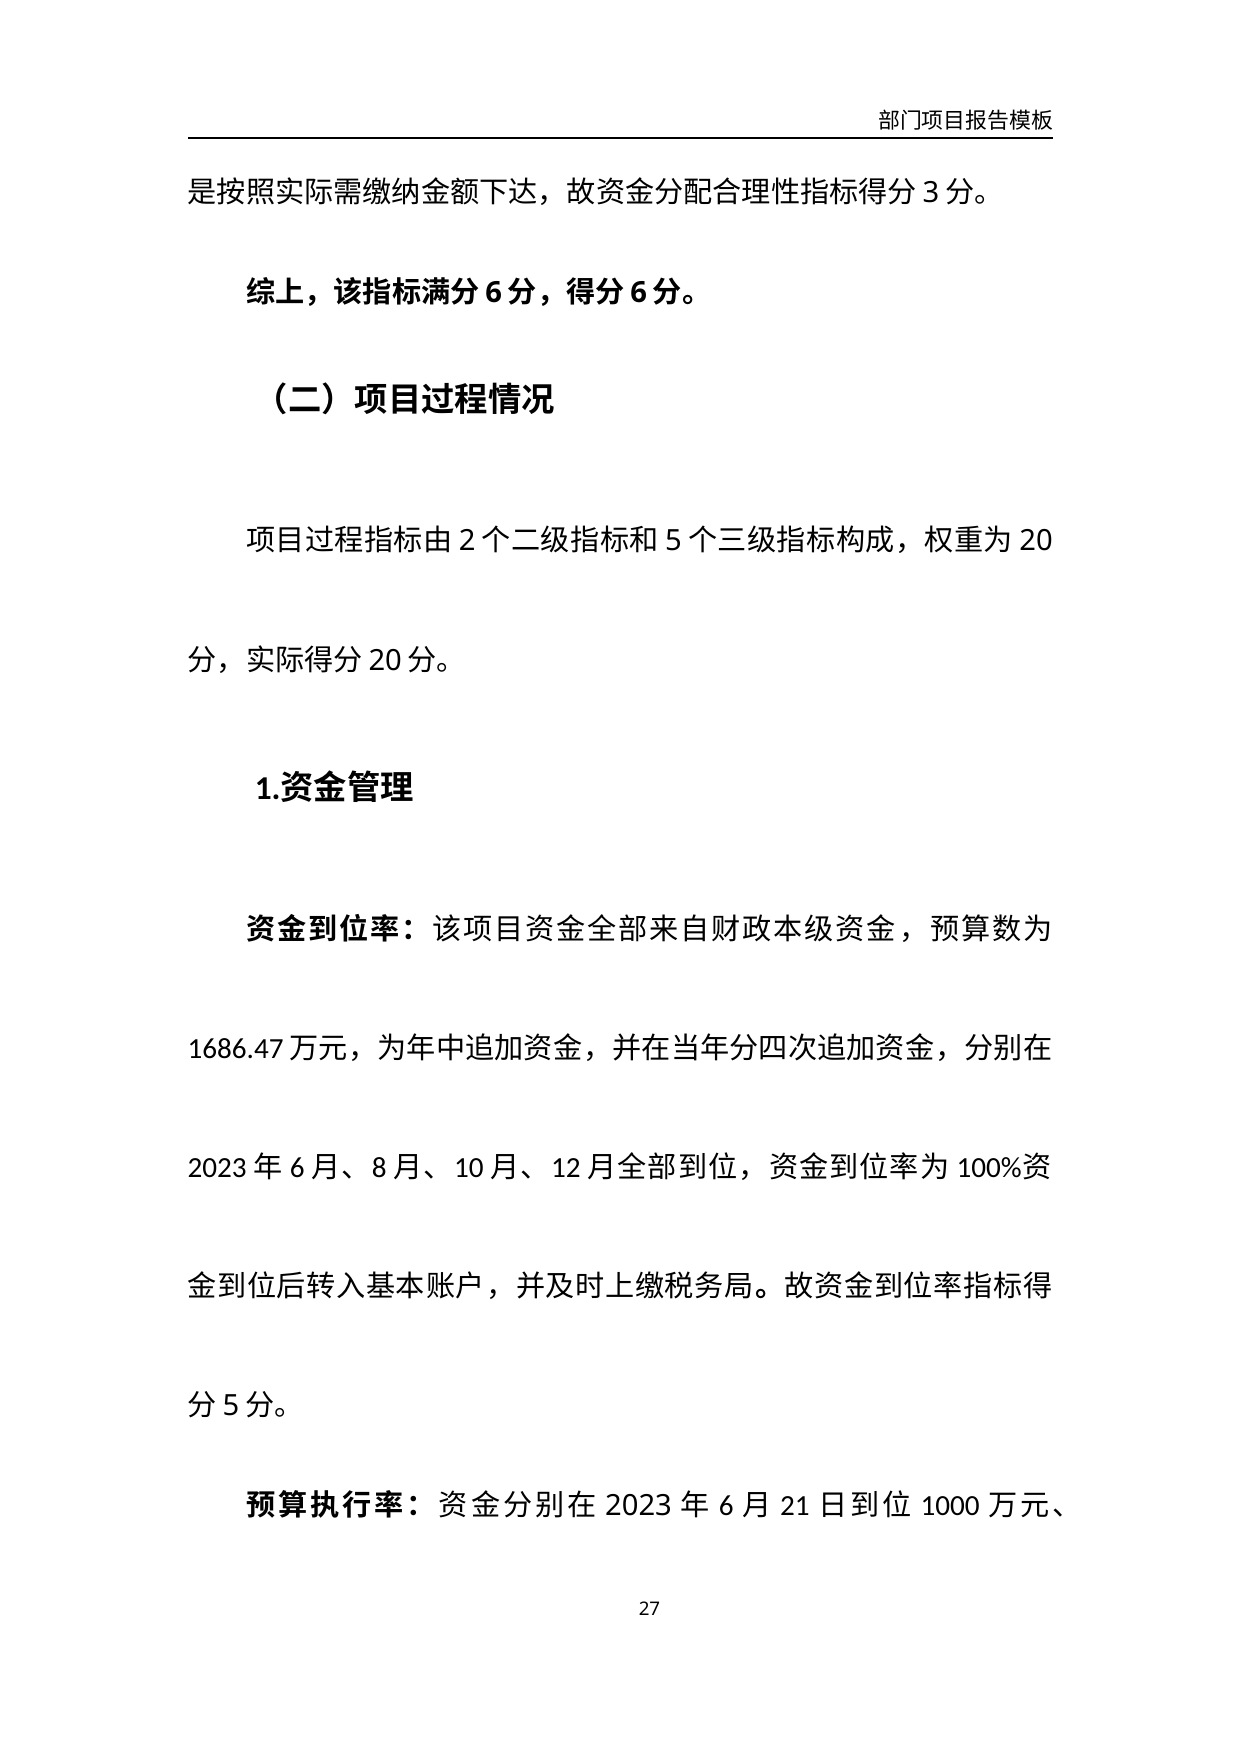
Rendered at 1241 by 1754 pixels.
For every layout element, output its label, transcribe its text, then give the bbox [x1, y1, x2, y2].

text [187, 150, 1053, 229]
subtitle （二）项目过程情况 [187, 357, 1053, 436]
text 项目过程指标由2个二级指标和5个三级指标构成，权重为20分，实际得分20分。 [187, 498, 1053, 697]
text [187, 1463, 1053, 1543]
text 综上，该指标满分6分，得分6分。 [187, 251, 1053, 330]
text 资金到位率：该项目资金全部来自财政本级资金，预算数为1686.47万元，为年中追加资金，并在当年分四次追加资金，分别在2023年6月、8月、10月、12月全部到位，资金到位率为100%资金到位后转入基本账户，并及时上缴税务局。故资金到位率指标得分5分。 [187, 887, 1053, 1442]
subtitle 1.资金管理 [187, 745, 1053, 824]
